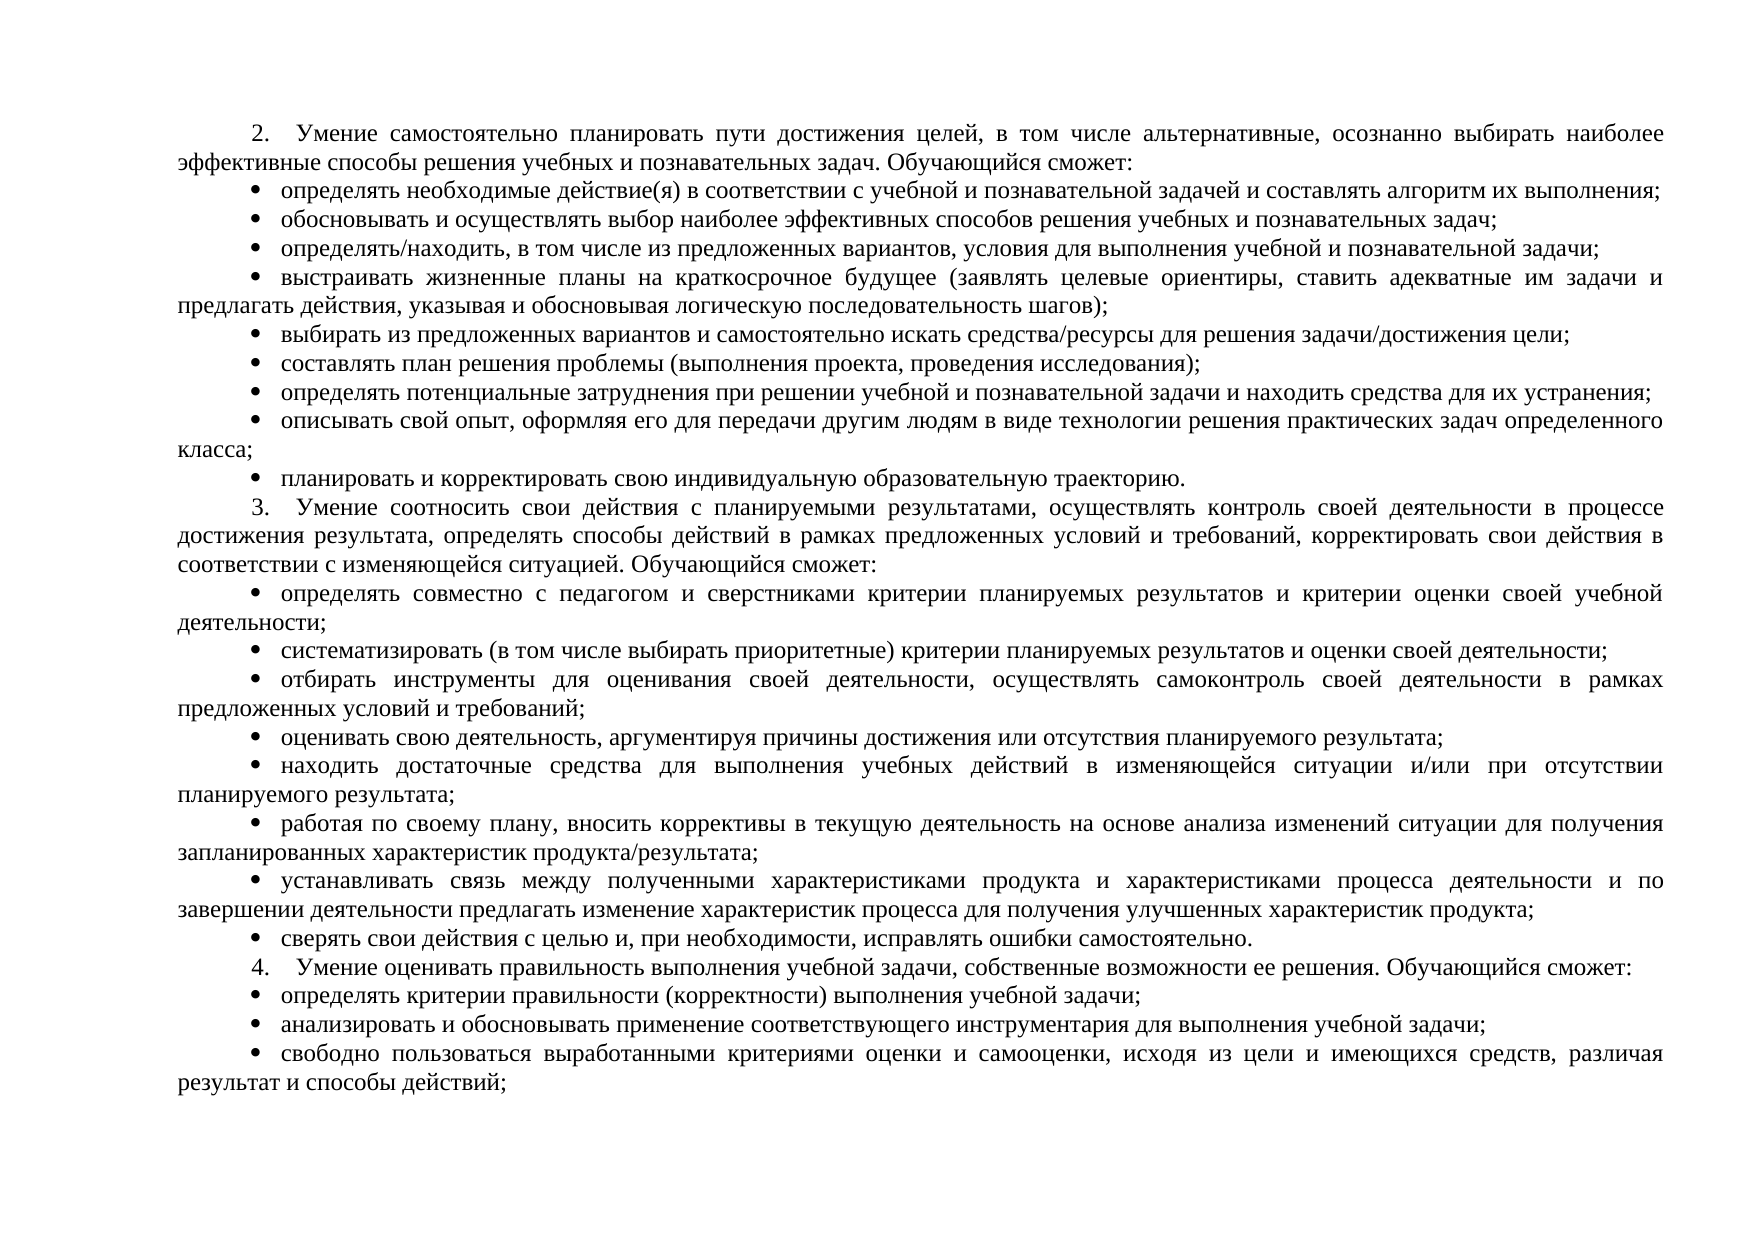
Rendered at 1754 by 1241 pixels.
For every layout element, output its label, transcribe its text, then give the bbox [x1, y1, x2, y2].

list выбирать из предложенных вариантов и самостоятельно искать средства/ресурсы для решения задачи/достижения цели; [177, 319, 1665, 348]
list устанавливать связь между полученными характеристиками продукта и характеристиками процесса деятельности и по завершении деятельности предлагать изменение характеристик процесса для получения улучшенных характеристик продукта; [177, 866, 1665, 923]
list работая по своему плану, вносить коррективы в текущую деятельность на основе анализа изменений ситуации для получения запланированных характеристик продукта/результата; [177, 808, 1665, 866]
list систематизировать (в том числе выбирать приоритетные) критерии планируемых результатов и оценки своей деятельности; [177, 636, 1665, 664]
list отбирать инструменты для оценивания своей деятельности, осуществлять самоконтроль своей деятельности в рамках предложенных условий и требований; [177, 664, 1665, 722]
list обосновывать и осуществлять выбор наиболее эффективных способов решения учебных и познавательных задач; [177, 204, 1665, 233]
list находить достаточные средства для выполнения учебных действий в изменяющейся ситуации и/или при отсутствии планируемого результата; [177, 751, 1665, 808]
list оценивать свою деятельность, аргументируя причины достижения или отсутствия планируемого результата; [177, 722, 1665, 751]
list выстраивать жизненные планы на краткосрочное будущее (заявлять целевые ориентиры, ставить адекватные им задачи и предлагать действия, указывая и обосновывая логическую последовательность шагов); [177, 262, 1665, 319]
list Умение оценивать правильность выполнения учебной задачи, собственные возможности ее решения. Обучающийся сможет: [177, 952, 1665, 981]
list Умение самостоятельно планировать пути достижения целей, в том числе альтернативные, осознанно выбирать наиболее эффективные способы решения учебных и познавательных задач. Обучающийся сможет: [177, 118, 1665, 176]
list определять потенциальные затруднения при решении учебной и познавательной задачи и находить средства для их устранения; [177, 377, 1665, 406]
list определять критерии правильности (корректности) выполнения учебной задачи; [177, 981, 1665, 1009]
list анализировать и обосновывать применение соответствующего инструментария для выполнения учебной задачи; [177, 1009, 1665, 1038]
list определять необходимые действие(я) в соответствии с учебной и познавательной задачей и составлять алгоритм их выполнения; [177, 176, 1665, 204]
list составлять план решения проблемы (выполнения проекта, проведения исследования); [177, 348, 1665, 377]
list свободно пользоваться выработанными критериями оценки и самооценки, исходя из цели и имеющихся средств, различая результат и способы действий; [177, 1038, 1665, 1096]
list определять совместно с педагогом и сверстниками критерии планируемых результатов и критерии оценки своей учебной деятельности; [177, 578, 1665, 636]
list Умение соотносить свои действия с планируемыми результатами, осуществлять контроль своей деятельности в процессе достижения результата, определять способы действий в рамках предложенных условий и требований, корректировать свои действия в соответствии с изменяющейся ситуацией. Обучающийся сможет: [177, 492, 1665, 578]
list описывать свой опыт, оформляя его для передачи другим людям в виде технологии решения практических задач определенного класса; [177, 406, 1665, 463]
list планировать и корректировать свою индивидуальную образовательную траекторию. [177, 463, 1665, 492]
list сверять свои действия с целью и, при необходимости, исправлять ошибки самостоятельно. [177, 923, 1665, 952]
list определять/находить, в том числе из предложенных вариантов, условия для выполнения учебной и познавательной задачи; [177, 233, 1665, 262]
